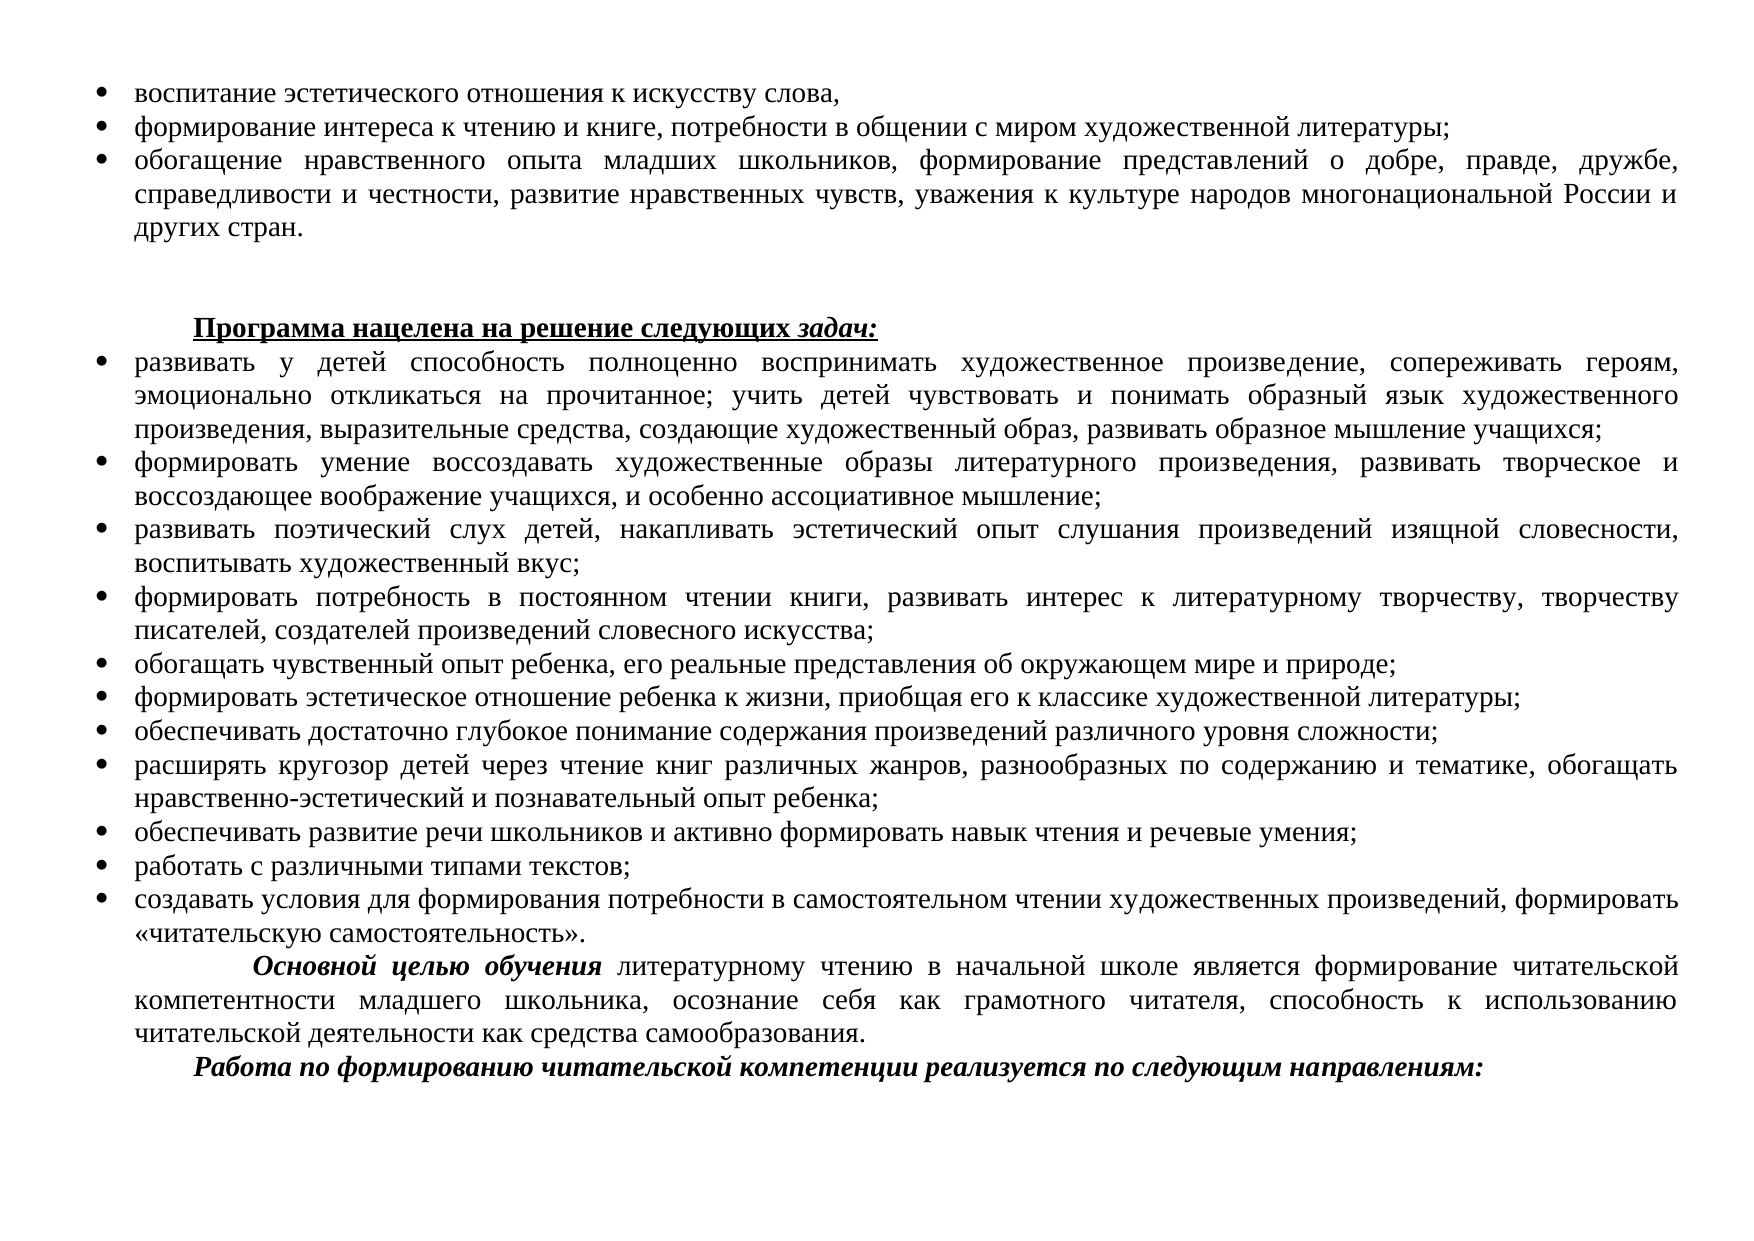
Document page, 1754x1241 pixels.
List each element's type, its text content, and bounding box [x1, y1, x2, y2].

text Программа нацелена на решение следующих задач: [75, 310, 1679, 344]
list формирование интереса к чтению и книге, потребности в общении с миром художественной литературы; [97, 109, 1679, 142]
list воспитание эстетического отношения к искусству слова, [97, 75, 1679, 109]
list обогащать чувственный опыт ребенка, его реальные представления об окружающем мире и природе; [97, 646, 1679, 679]
list обеспечивать достаточно глубокое понимание содержания произведений различного уровня сложности; [97, 713, 1679, 747]
list развивать у детей способность полноценно воспринимать художественное произведение, сопереживать героям, эмоционально откликаться на прочитанное; учить детей чувствовать и понимать образный язык художественного произведения, выразительные средства, создающие художественный образ, развивать образное мышление учащихся; [97, 344, 1679, 444]
text Основной целью обучения литературному чтению в начальной школе является формирование читательской компетентности младшего школьника, осознание себя как грамотного читателя, способность к использованию читательской деятельности как средства самообразования. [134, 948, 1679, 1049]
text Работа по формированию читательской компетенции реализуется по следующим направлениям: [75, 1049, 1679, 1083]
list обеспечивать развитие речи школьников и активно формировать навык чтения и речевые умения; [97, 814, 1679, 848]
list формировать потребность в постоянном чтении книги, развивать интерес к литературному творчеству, творчеству писателей, создателей произведений словесного искусства; [97, 579, 1679, 646]
list работать с различными типами текстов; [97, 848, 1679, 881]
list расширять кругозор детей через чтение книг различных жанров, разнообразных по содержанию и тематике, обогащать нравственно-эстетический и познавательный опыт ребенка; [97, 747, 1679, 814]
list развивать поэтический слух детей, накапливать эстетический опыт слушания произведений изящной словесности, воспитывать художественный вкус; [97, 512, 1679, 579]
list формировать эстетическое отношение ребенка к жизни, приобщая его к классике художественной литературы; [97, 679, 1679, 713]
list обогащение нравственного опыта младших школьников, формирование представлений о добре, правде, дружбе, справедливости и честности, развитие нравственных чувств, уважения к культуре народов многонациональной России и других стран. [97, 142, 1679, 243]
list формировать умение воссоздавать художественные образы литературного произведения, развивать творческое и воссоздающее воображение учащихся, и особенно ассоциативное мышление; [97, 444, 1679, 512]
list создавать условия для формирования потребности в самостоятельном чтении художественных произведений, формировать «читательскую самостоятельность». [97, 881, 1679, 948]
